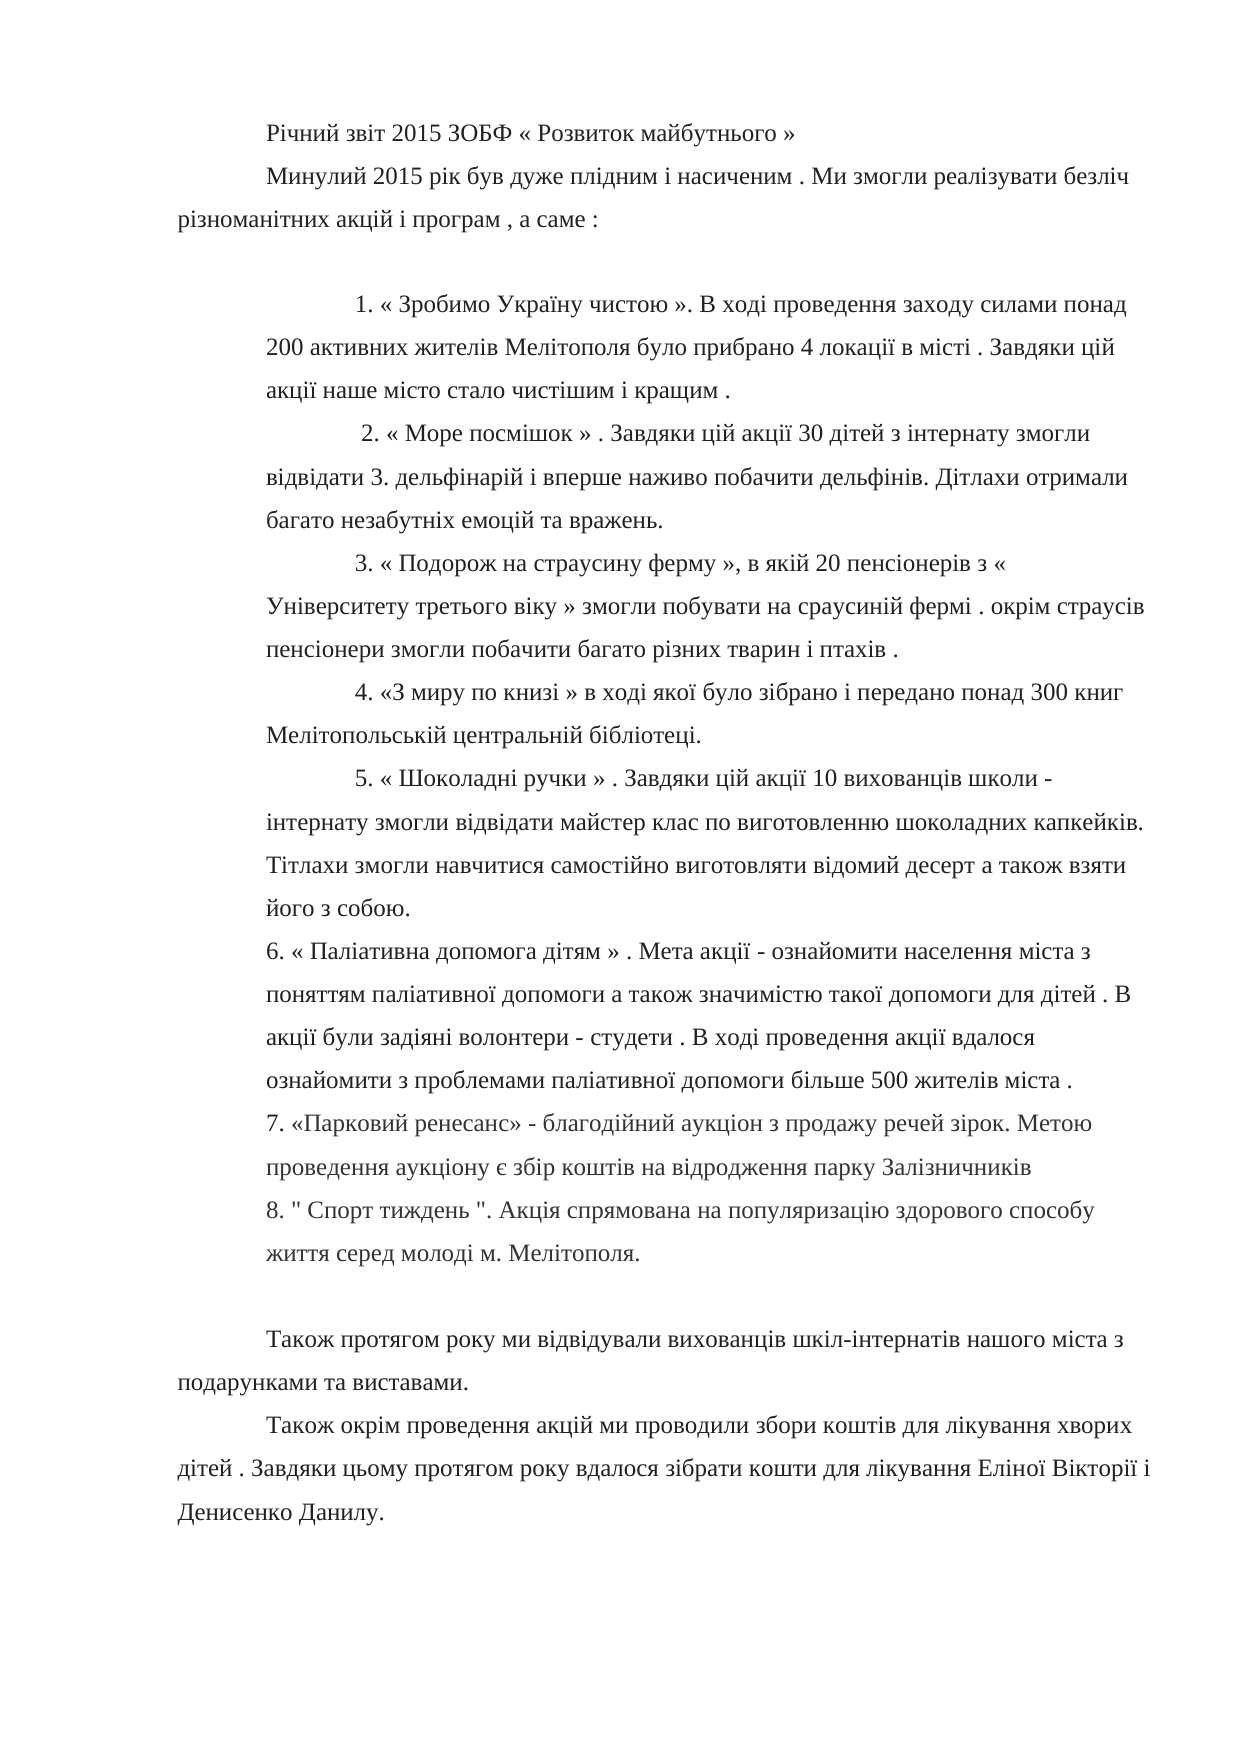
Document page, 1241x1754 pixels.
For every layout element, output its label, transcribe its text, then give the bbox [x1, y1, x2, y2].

text 8. " Спорт тиждень ". Акція спрямована на популяризацію здорового способу життя серед молоді м. Мелітополя. [266, 1195, 1152, 1267]
text 4. «З миру по книзі » в ході якої було зібрано і передано понад 300 книг Мелітопольській центральній бібліотеці. [266, 677, 1152, 749]
text Також протягом року ми відвідували вихованців шкіл-інтернатів нашого міста з подарунками та виставами. [177, 1324, 1152, 1396]
text Також окрім проведення акцій ми проводили збори коштів для лікування хворих дітей . Завдяки цьому протягом року вдалося зібрати кошти для лікування Еліної Вікторії і Денисенко Данилу. [177, 1410, 1152, 1525]
text 1. « Зробимо Україну чистою ». В ході проведення заходу силами понад 200 активних жителів Мелітополя було прибрано 4 локації в місті . Завдяки цій акції наше місто стало чистішим і кращим . [266, 289, 1152, 404]
text 7. «Парковий ренесанс» - благодійний аукціон з продажу речей зірок. Метою проведення аукціону є збір коштів на відродження парку Залізничників [266, 1108, 1152, 1180]
text Річний звіт 2015 ЗОБФ « Розвиток майбутнього » [177, 118, 1152, 147]
text 5. « Шоколадні ручки » . Завдяки цій акції 10 вихованців школи - інтернату змогли відвідати майстер клас по виготовленню шоколадних капкейків. Тітлахи змогли навчитися самостійно виготовляти відомий десерт а також взяти його з собою. 6. « Паліативна допомога дітям » . Мета акції - ознайомити населення міста з поняттям паліативної допомоги а також значимістю такої допомоги для дітей . В акції були задіяні волонтери - студети . В ході проведення акції вдалося ознайомити з проблемами паліативної допомоги більше 500 жителів міста . [266, 763, 1152, 1094]
text Минулий 2015 рік був дуже плідним і насиченим . Ми змогли реалізувати безліч різноманітних акцій і програм , а саме : [177, 161, 1152, 275]
text 3. « Подорож на страусину ферму », в якій 20 пенсіонерів з « Університету третього віку » змогли побувати на сраусиній фермі . окрім страусів пенсіонери змогли побачити багато різних тварин і птахів . [266, 548, 1152, 663]
text 2. « Море посмішок » . Завдяки цій акції 30 дітей з інтернату змогли відвідати 3. дельфінарій і вперше наживо побачити дельфінів. Дітлахи отримали багато незабутніх емоцій та вражень. [266, 418, 1152, 533]
